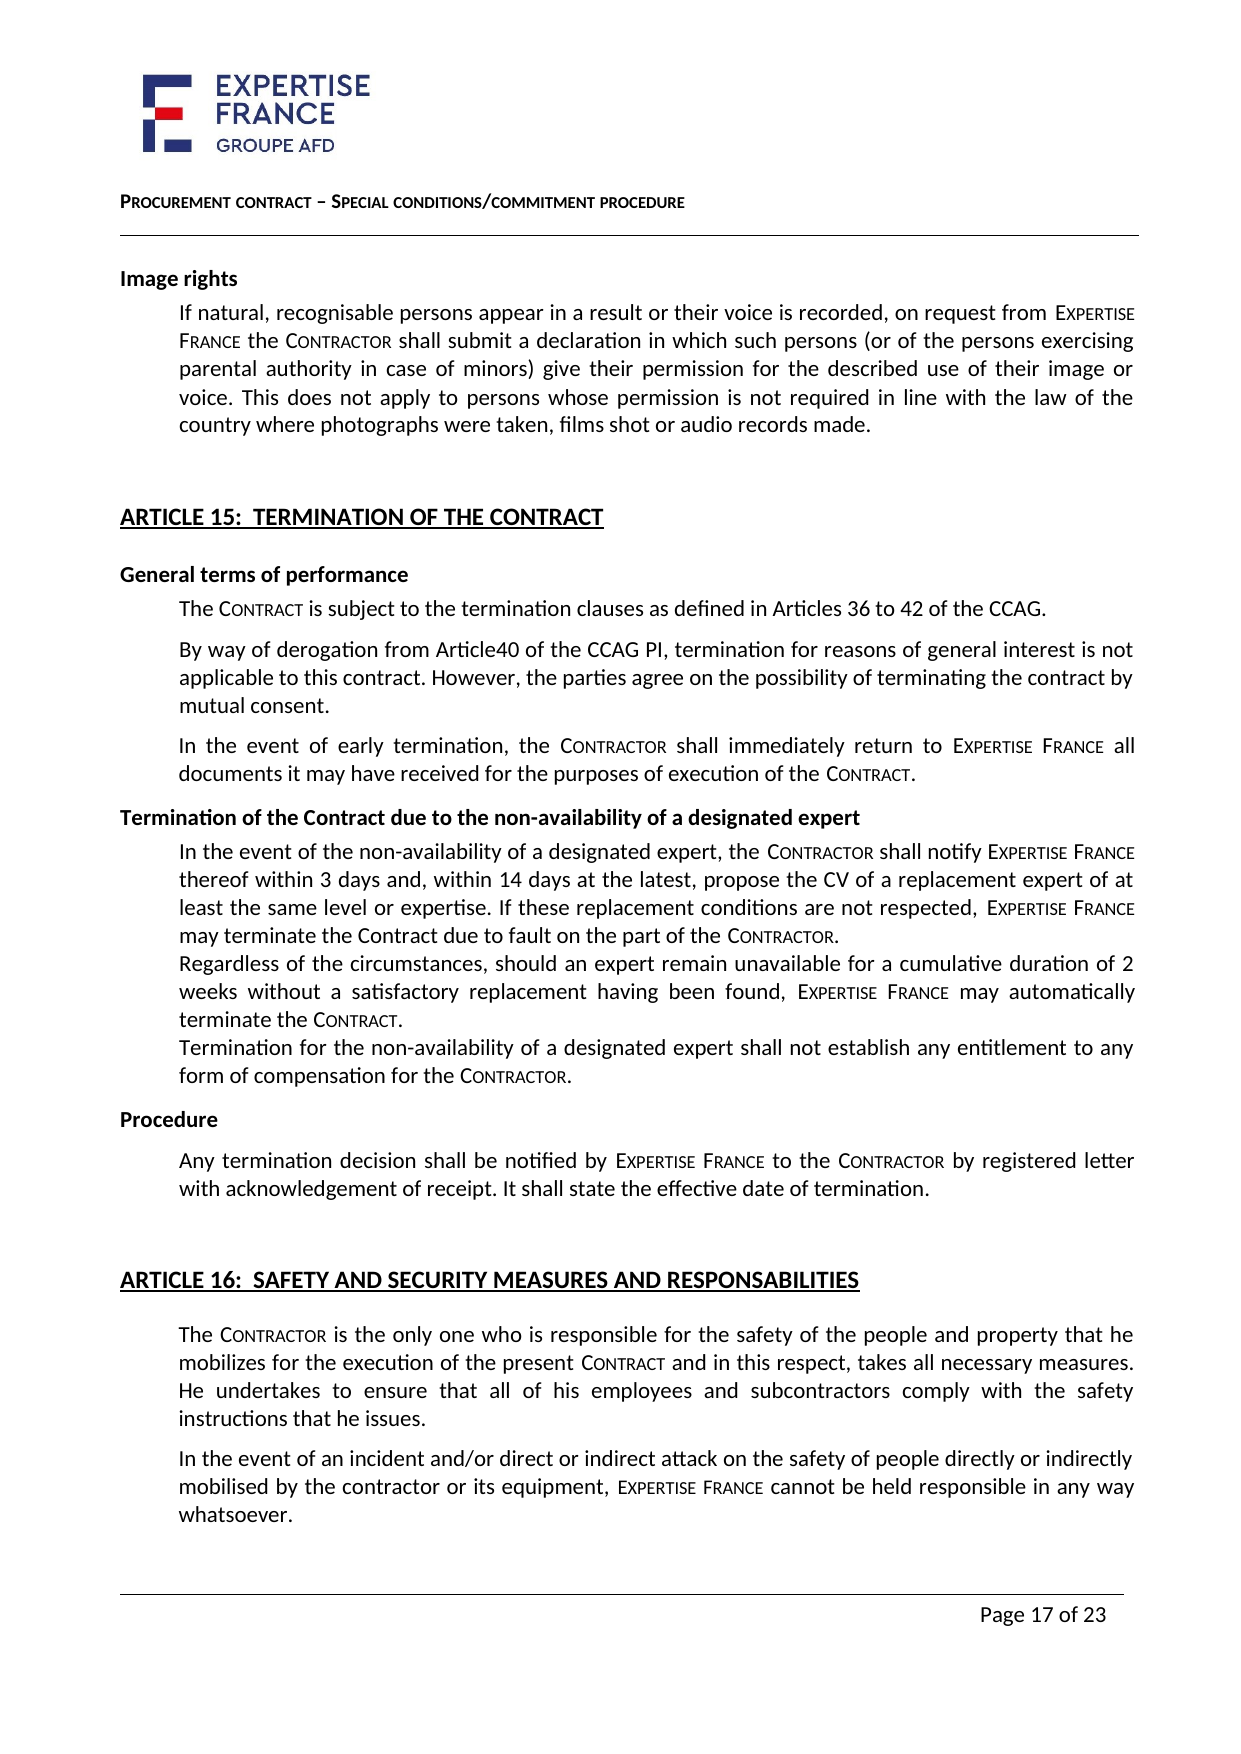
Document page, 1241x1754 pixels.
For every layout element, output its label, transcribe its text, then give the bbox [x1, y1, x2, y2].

list safety and security measures and responsabilities [120, 1264, 1135, 1295]
text Any termination decision shall be notified by Expertise France to the Contractor by registered letter with acknowledgement of receipt. It shall state the effective date of termination. [179, 1146, 1135, 1202]
text Regardless of the circumstances, should an expert remain unavailable for a cumulative duration of 2 weeks without a satisfactory replacement having been found, Expertise France may automatically terminate the Contract. [179, 949, 1135, 1033]
text The Contractor is the only one who is responsible for the safety of the people and property that he mobilizes for the execution of the present Contract and in this respect, takes all necessary measures. He undertakes to ensure that all of his employees and subcontractors comply with the safety instructions that he issues. [178, 1320, 1135, 1432]
list Termination of the contract [120, 501, 1135, 532]
picture [120, 41, 397, 183]
text If natural, recognisable persons appear in a result or their voice is recorded, on request from Expertise France the Contractor shall submit a declaration in which such persons (or of the persons exercising parental authority in case of minors) give their permission for the described use of their image or voice. This does not apply to persons whose permission is not required in line with the law of the country where photographs were taken, films shot or audio records made. [179, 298, 1135, 439]
text The Contract is subject to the termination clauses as defined in Articles 36 to 42 of the CCAG. [179, 594, 1135, 622]
subtitle General terms of performance [120, 557, 1135, 588]
subtitle Termination of the Contract due to the non-availability of a designated expert [120, 800, 1135, 831]
list In the event of early termination, the Contractor shall immediately return to Expertise France all documents it may have received for the purposes of execution of the Contract. [178, 731, 1135, 787]
subtitle Procedure [120, 1102, 1135, 1133]
text Termination for the non-availability of a designated expert shall not establish any entitlement to any form of compensation for the Contractor. [179, 1033, 1135, 1089]
text By way of derogation from Article40 of the CCAG PI, termination for reasons of general interest is not applicable to this contract. However, the parties agree on the possibility of terminating the contract by mutual consent. [179, 635, 1135, 719]
subtitle Image rights [120, 261, 1135, 292]
text In the event of an incident and/or direct or indirect attack on the safety of people directly or indirectly mobilised by the contractor or its equipment, Expertise France cannot be held responsible in any way whatsoever. [178, 1444, 1135, 1528]
text In the event of the non-availability of a designated expert, the Contractor shall notify Expertise France thereof within 3 days and, within 14 days at the latest, propose the CV of a replacement expert of at least the same level or expertise. If these replacement conditions are not respected, Expertise France may terminate the Contract due to fault on the part of the Contractor. [179, 837, 1135, 949]
